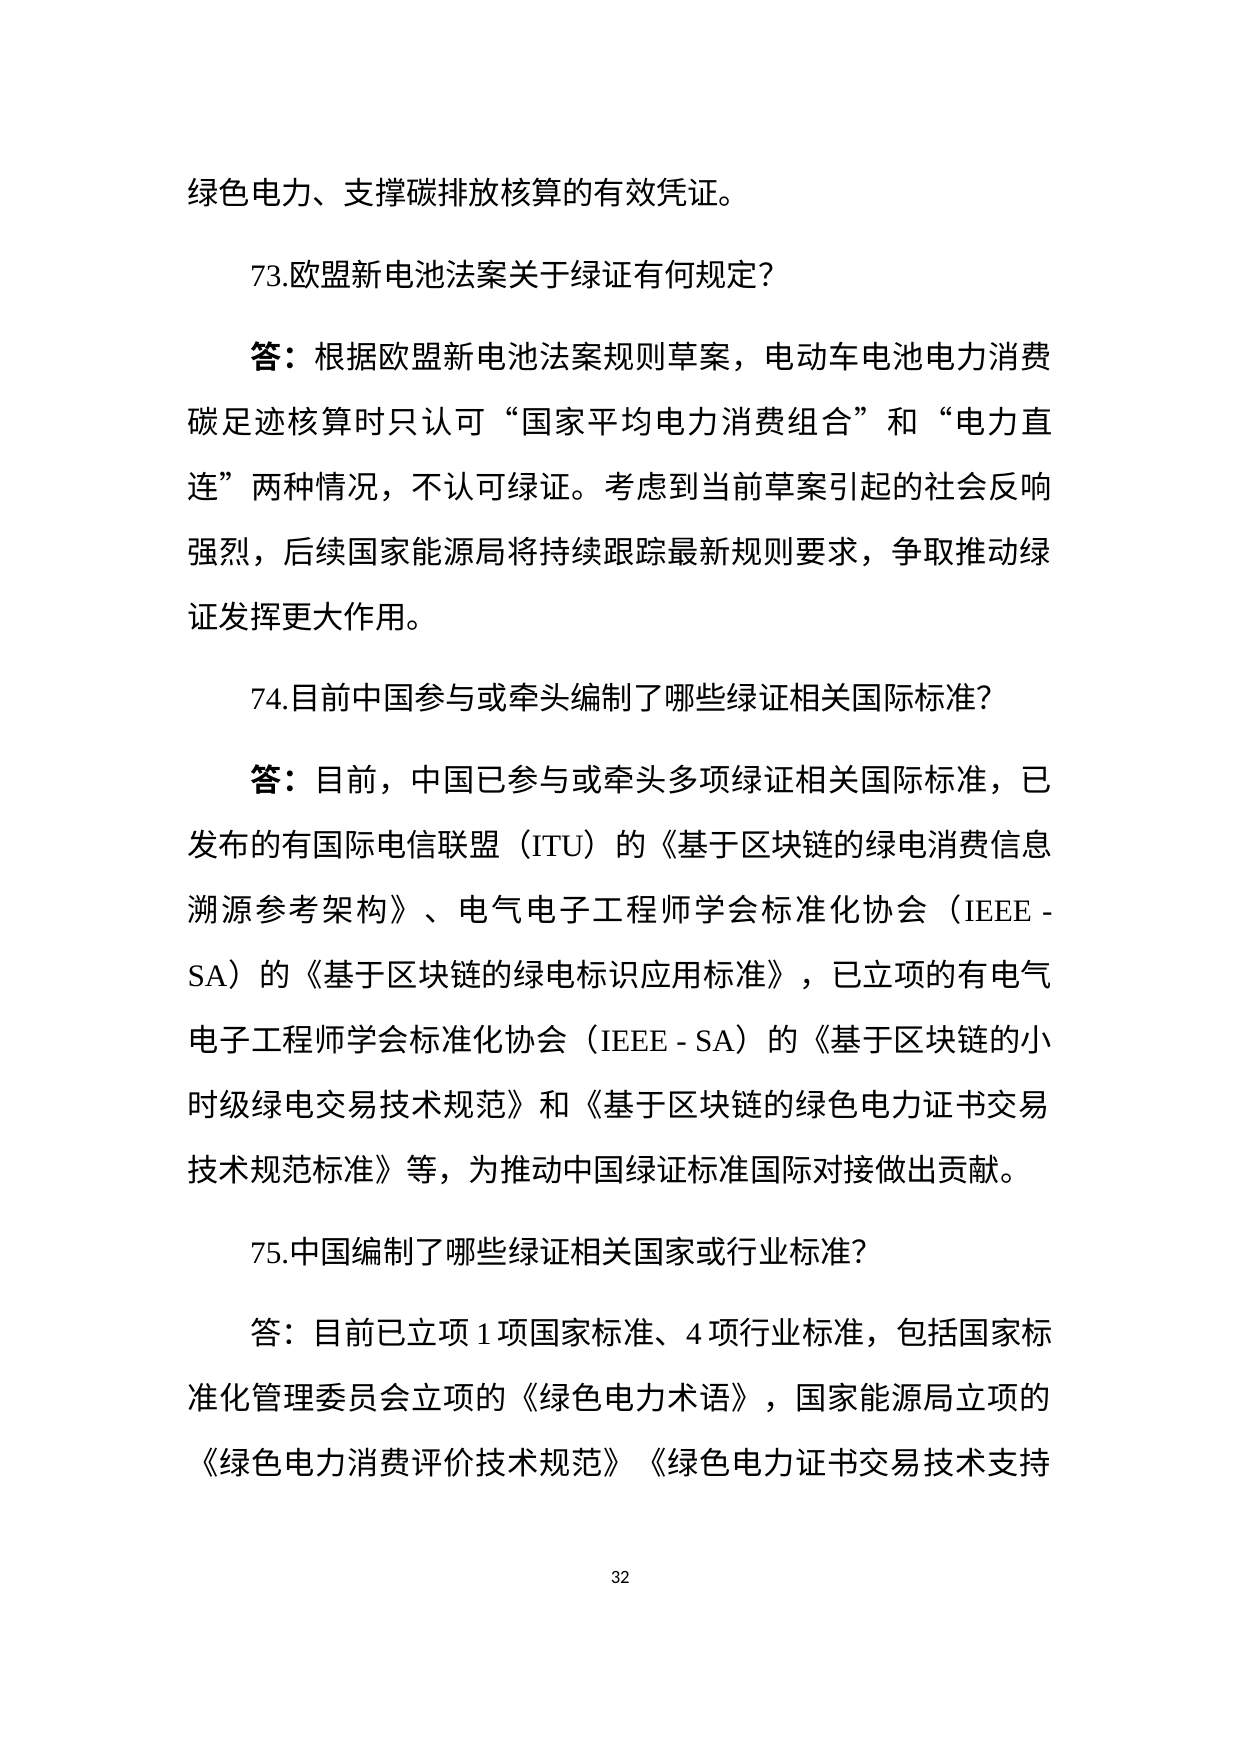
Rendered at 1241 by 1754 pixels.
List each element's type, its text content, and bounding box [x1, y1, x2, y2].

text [187, 159, 1053, 224]
text 答：根据欧盟新电池法案规则草案，电动车电池电力消费碳足迹核算时只认可“国家平均电力消费组合”和“电力直连”两种情况，不认可绿证。考虑到当前草案引起的社会反响强烈，后续国家能源局将持续跟踪最新规则要求，争取推动绿证发挥更大作用。 [187, 322, 1053, 647]
list 目前中国参与或牵头编制了哪些绿证相关国际标准？ [187, 664, 1053, 729]
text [187, 1299, 1053, 1494]
list 中国编制了哪些绿证相关国家或行业标准？ [187, 1217, 1053, 1282]
text 答：目前，中国已参与或牵头多项绿证相关国际标准，已发布的有国际电信联盟（ITU）的《基于区块链的绿电消费信息溯源参考架构》、电气电子工程师学会标准化协会（IEEE - SA）的《基于区块链的绿电标识应用标准》，已立项的有电气电子工程师学会标准化协会（IEEE - SA）的《基于区块链的小时级绿电交易技术规范》和《基于区块链的绿色电力证书交易技术规范标准》等，为推动中国绿证标准国际对接做出贡献。 [187, 745, 1053, 1200]
list 欧盟新电池法案关于绿证有何规定？ [187, 240, 1053, 305]
